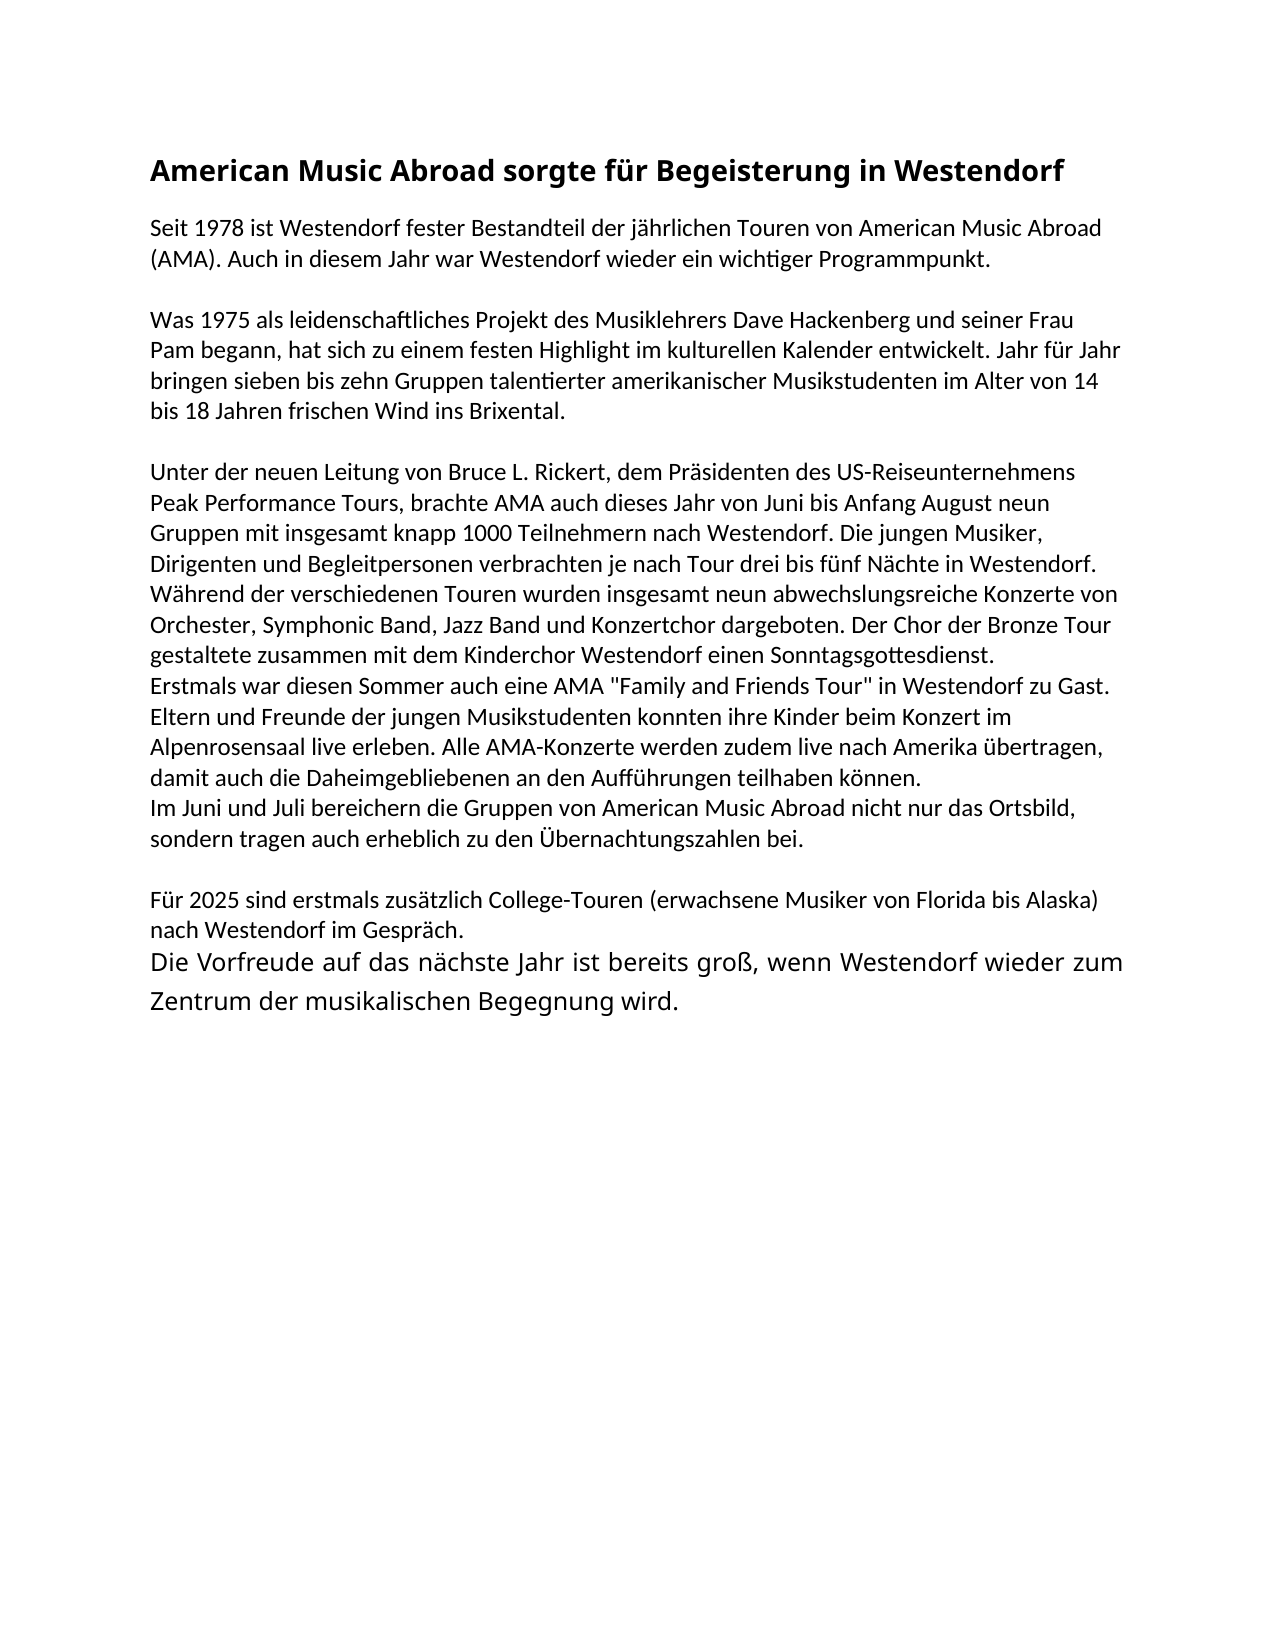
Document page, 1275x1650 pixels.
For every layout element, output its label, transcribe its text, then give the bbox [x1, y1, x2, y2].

text Für 2025 sind erstmals zusätzlich College-Touren (erwachsene Musiker von Florida bis Alaska) nach Westendorf im Gespräch. [150, 884, 1125, 945]
text Während der verschiedenen Touren wurden insgesamt neun abwechslungsreiche Konzerte von Orchester, Symphonic Band, Jazz Band und Konzertchor dargeboten. Der Chor der Bronze Tour gestaltete zusammen mit dem Kinderchor Westendorf einen Sonntagsgottesdienst. [150, 578, 1125, 670]
text Erstmals war diesen Sommer auch eine AMA "Family and Friends Tour" in Westendorf zu Gast. Eltern und Freunde der jungen Musikstudenten konnten ihre Kinder beim Konzert im Alpenrosensaal live erleben. Alle AMA-Konzerte werden zudem live nach Amerika übertragen, damit auch die Daheimgebliebenen an den Aufführungen teilhaben können. [150, 670, 1125, 792]
text American Music Abroad sorgte für Begeisterung in Westendorf [150, 150, 1125, 190]
text Die Vorfreude auf das nächste Jahr ist bereits groß, wenn Westendorf wieder zum Zentrum der musikalischen Begegnung wird. [150, 945, 1125, 1018]
text Im Juni und Juli bereichern die Gruppen von American Music Abroad nicht nur das Ortsbild, sondern tragen auch erheblich zu den Übernachtungszahlen bei. [150, 792, 1125, 853]
text Unter der neuen Leitung von Bruce L. Rickert, dem Präsidenten des US-Reiseunternehmens Peak Performance Tours, brachte AMA auch dieses Jahr von Juni bis Anfang August neun Gruppen mit insgesamt knapp 1000 Teilnehmern nach Westendorf. Die jungen Musiker, Dirigenten und Begleitpersonen verbrachten je nach Tour drei bis fünf Nächte in Westendorf. [150, 456, 1125, 578]
text Was 1975 als leidenschaftliches Projekt des Musiklehrers Dave Hackenberg und seiner Frau Pam begann, hat sich zu einem festen Highlight im kulturellen Kalender entwickelt. Jahr für Jahr bringen sieben bis zehn Gruppen talentierter amerikanischer Musikstudenten im Alter von 14 bis 18 Jahren frischen Wind ins Brixental. [150, 304, 1125, 426]
text Seit 1978 ist Westendorf fester Bestandteil der jährlichen Touren von American Music Abroad (AMA). Auch in diesem Jahr war Westendorf wieder ein wichtiger Programmpunkt. [150, 212, 1125, 273]
